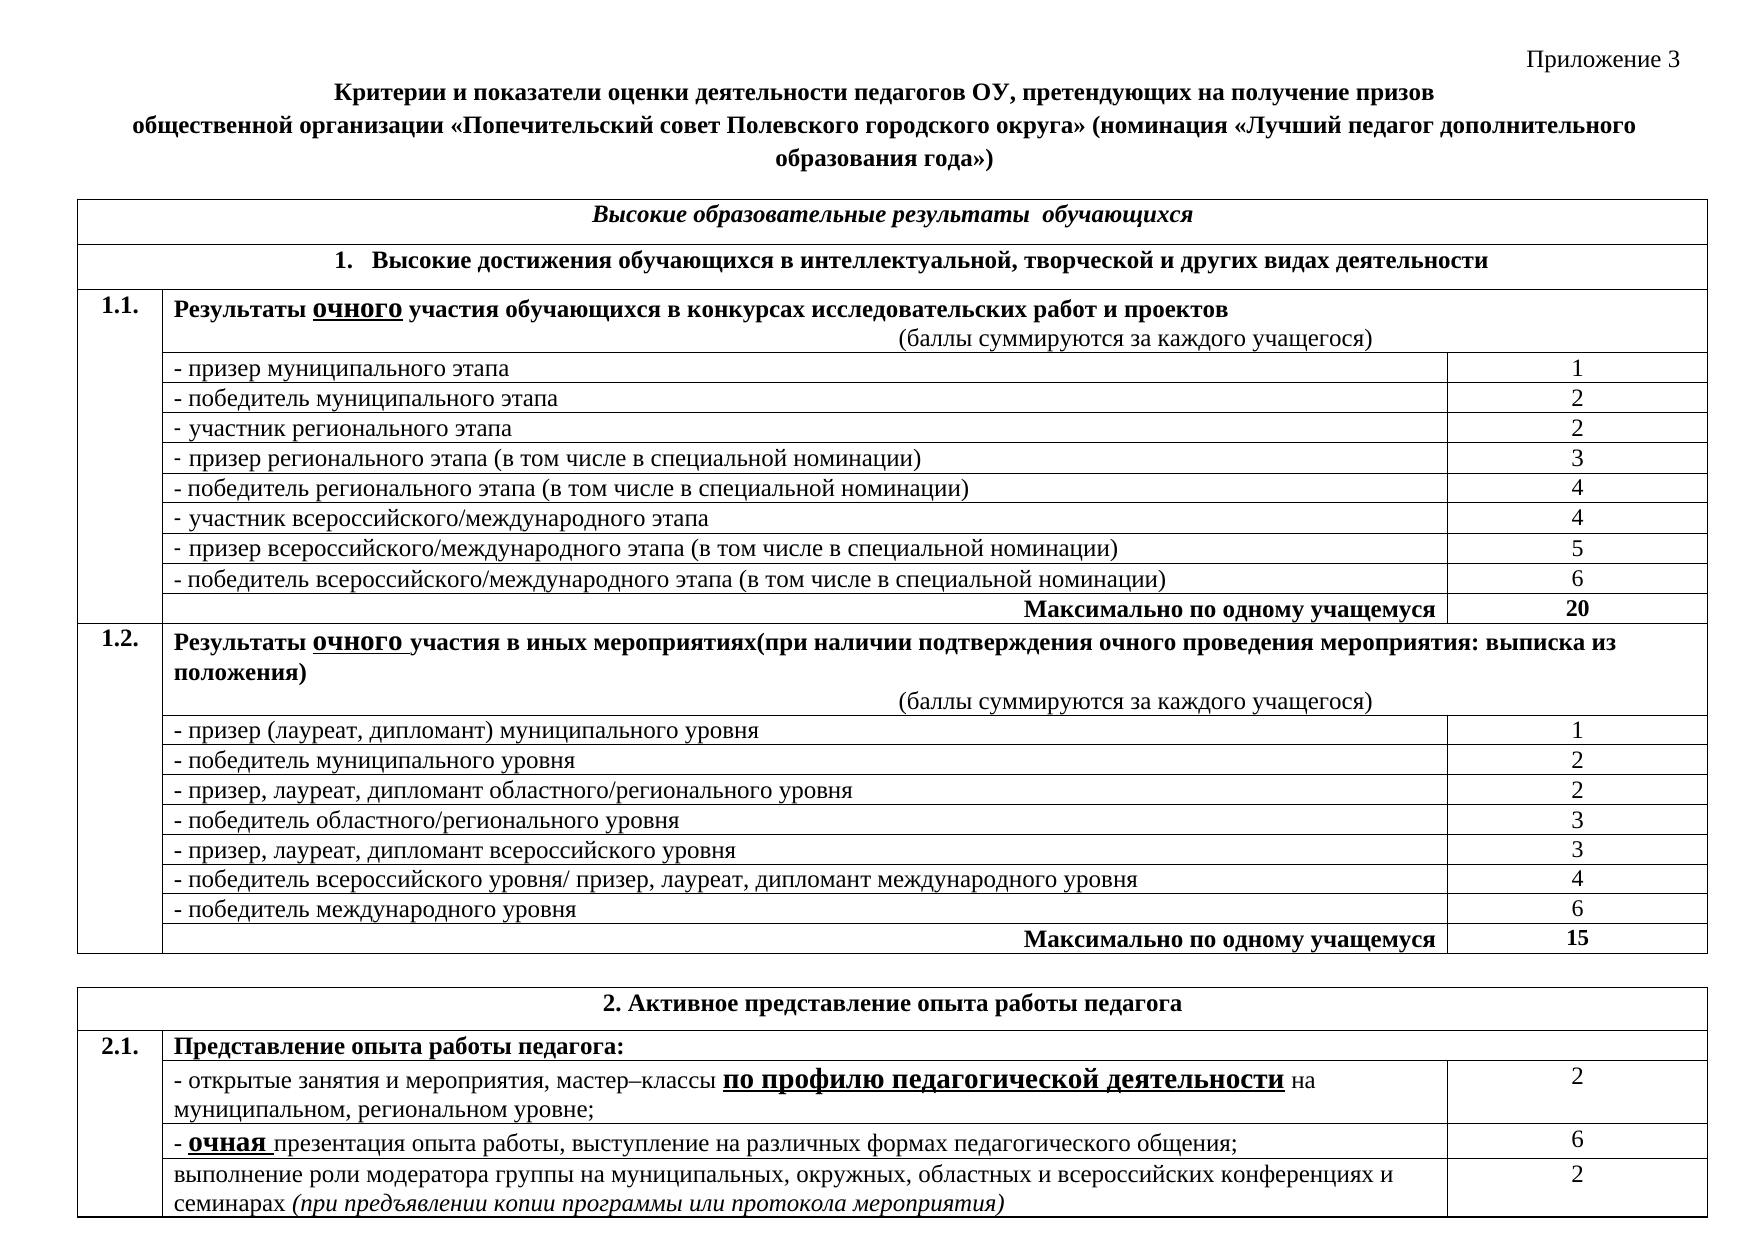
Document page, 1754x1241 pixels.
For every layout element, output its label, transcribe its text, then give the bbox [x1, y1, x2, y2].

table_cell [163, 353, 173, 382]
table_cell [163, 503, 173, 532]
text общественной организации «Попечительский совет Полевского городского округа» (номинация «Лучший педагог дополнительного образования года») [89, 110, 1680, 172]
table_cell 6 [1448, 564, 1707, 593]
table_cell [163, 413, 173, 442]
table_cell 1.1. [78, 290, 162, 622]
table_cell 15 [1448, 924, 1707, 953]
table_cell 1.2. [78, 624, 162, 953]
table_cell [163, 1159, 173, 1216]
table_cell - победитель всероссийского уровня/ призер, лауреат, дипломант международного уровня [163, 865, 1447, 893]
table_cell 20 [1448, 594, 1707, 622]
table_cell 4 [1448, 865, 1707, 893]
table_cell 2 [1448, 1159, 1707, 1216]
table_cell 2 [1448, 1061, 1707, 1123]
table_cell Максимально по одному учащемуся [163, 924, 1447, 953]
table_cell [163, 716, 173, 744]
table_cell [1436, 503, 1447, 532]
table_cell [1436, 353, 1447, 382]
table_cell 6 [1448, 1124, 1707, 1158]
table_cell 4 [1448, 474, 1707, 502]
table_cell Результаты очного участия обучающихся в конкурсах исследовательских работ и проектов (баллы суммируются за каждого учащегося) [163, 290, 1707, 352]
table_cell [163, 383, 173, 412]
table_cell - победитель регионального этапа (в том числе в специальной номинации) [163, 474, 1447, 502]
table_cell 2.1. [78, 1031, 162, 1216]
table_cell - победитель всероссийского/международного этапа (в том числе в специальной номинации) [163, 564, 1447, 593]
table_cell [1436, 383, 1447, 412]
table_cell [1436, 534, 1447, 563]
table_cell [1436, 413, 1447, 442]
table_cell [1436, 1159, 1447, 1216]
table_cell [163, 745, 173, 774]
table_cell 6 [1448, 894, 1707, 923]
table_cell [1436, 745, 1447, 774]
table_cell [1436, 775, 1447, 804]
table_cell Представление опыта работы педагога: [163, 1031, 1707, 1060]
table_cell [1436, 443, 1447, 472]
table_cell Результаты очного участия в иных мероприятиях(при наличии подтверждения очного проведения мероприятия: выписка из положения) (баллы суммируются за каждого учащегося) [163, 624, 1707, 714]
table_cell - победитель областного/регионального уровня [163, 805, 1447, 834]
text Приложение 3 [89, 44, 1680, 73]
table_cell - очная презентация опыта работы, выступление на различных формах педагогического общения; [163, 1124, 1447, 1158]
table_cell 4 [1448, 503, 1707, 532]
table_cell Высокие достижения обучающихся в интеллектуальной, творческой и других видах деятельности [78, 245, 1707, 289]
table_header Высокие образовательные результаты обучающихся [78, 200, 1707, 244]
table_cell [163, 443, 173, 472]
table_cell - открытые занятия и мероприятия, мастер–классы по профилю педагогической деятельности на муниципальном, региональном уровне; [163, 1061, 1447, 1123]
text Критерии и показатели оценки деятельности педагогов ОУ, претендующих на получение призов [89, 77, 1680, 106]
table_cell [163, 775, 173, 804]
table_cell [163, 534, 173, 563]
table_cell 3 [1448, 835, 1707, 863]
table_cell - победитель международного уровня [163, 894, 1447, 923]
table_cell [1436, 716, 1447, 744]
table_cell Максимально по одному учащемуся [163, 594, 1447, 622]
table_cell 5 [1448, 534, 1707, 563]
table_header 2. Активное представление опыта работы педагога [78, 988, 1707, 1030]
table_cell - призер, лауреат, дипломант всероссийского уровня [163, 835, 1447, 863]
